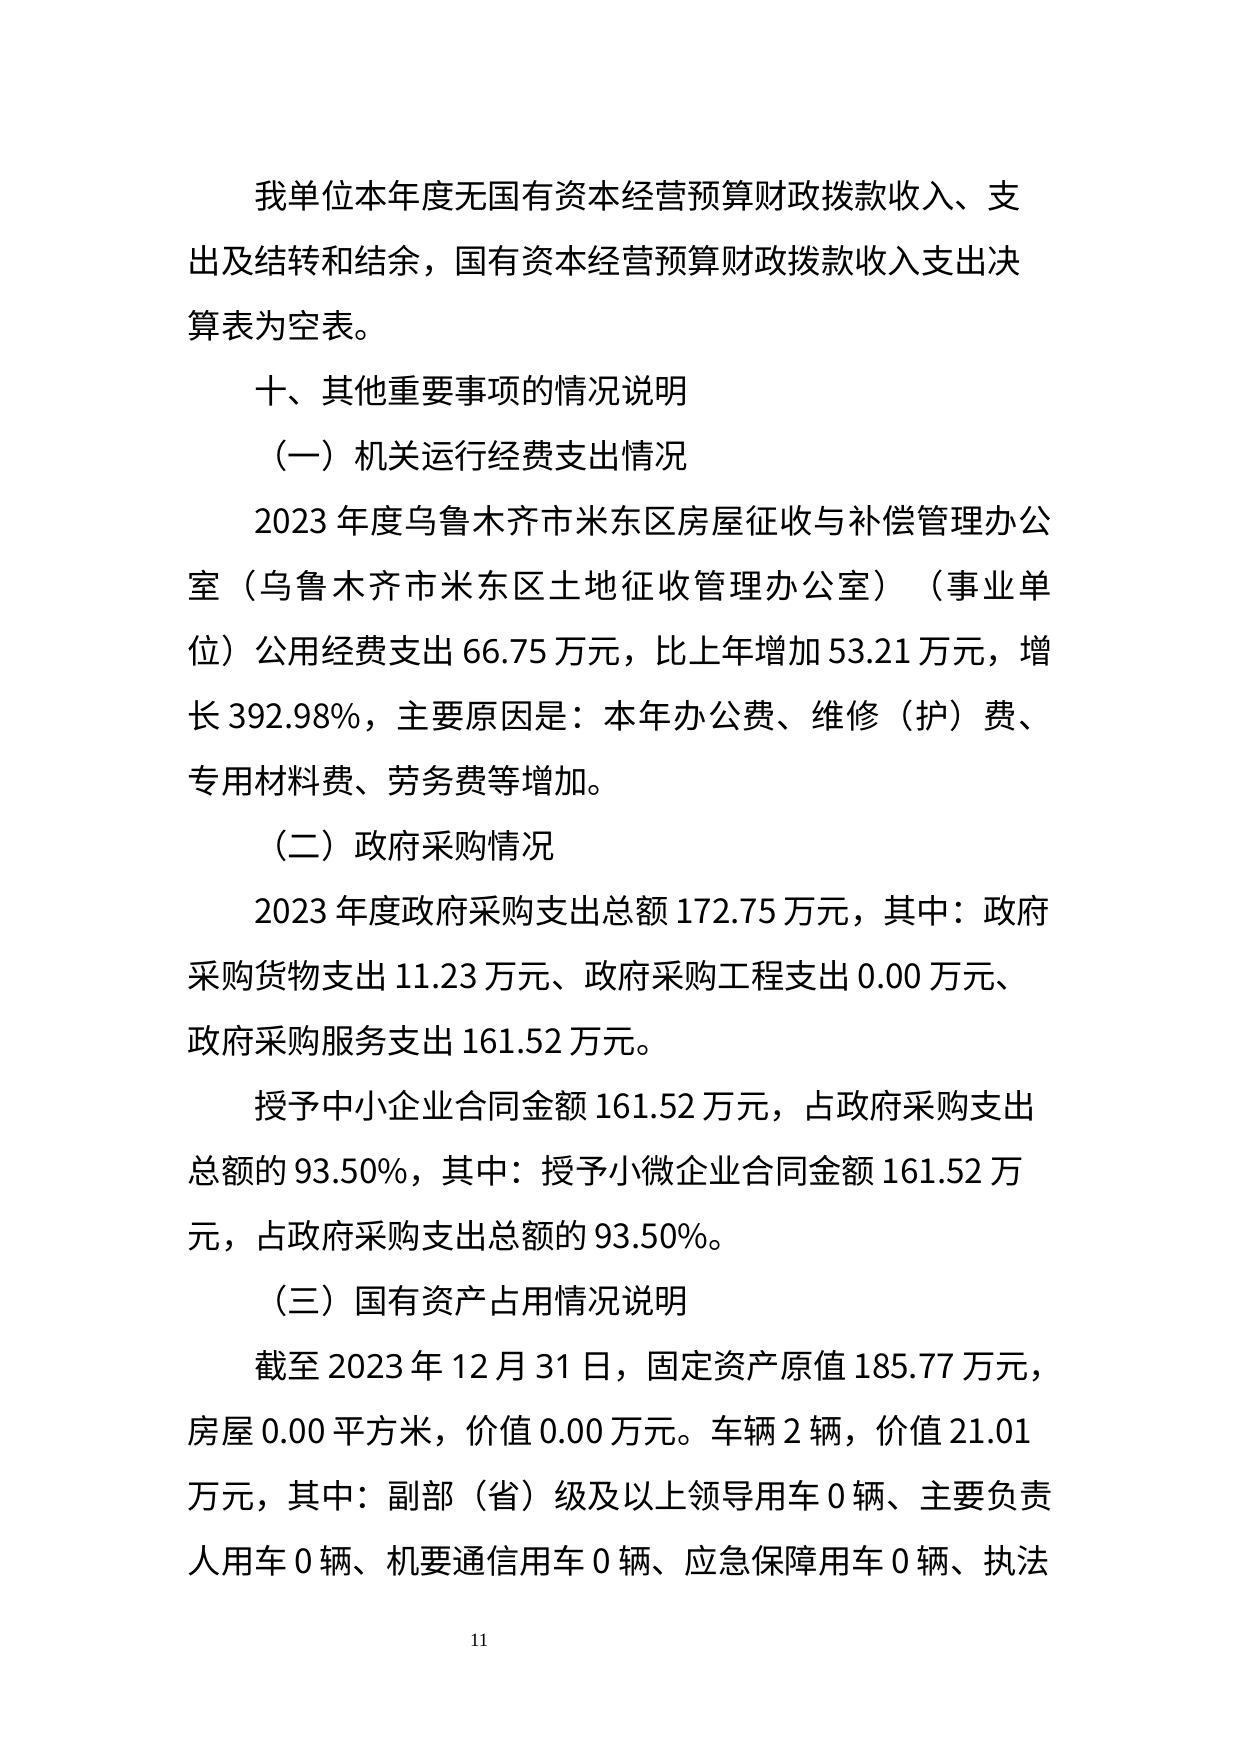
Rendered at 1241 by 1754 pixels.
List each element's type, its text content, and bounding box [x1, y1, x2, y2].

text 我单位本年度无国有资本经营预算财政拨款收入、支出及结转和结余，国有资本经营预算财政拨款收入支出决算表为空表。 [187, 162, 1053, 357]
text （一）机关运行经费支出情况 [187, 422, 1053, 487]
text 十、其他重要事项的情况说明 [187, 357, 1053, 422]
text （三）国有资产占用情况说明 [187, 1267, 1053, 1332]
text （二）政府采购情况 [187, 812, 1053, 877]
text 授予中小企业合同金额161.52万元，占政府采购支出总额的93.50%，其中：授予小微企业合同金额161.52万元，占政府采购支出总额的93.50%。 [187, 1072, 1053, 1267]
text 2023年度政府采购支出总额172.75万元，其中：政府采购货物支出11.23万元、政府采购工程支出0.00万元、政府采购服务支出161.52万元。 [187, 877, 1053, 1072]
text 2023年度乌鲁木齐市米东区房屋征收与补偿管理办公室（乌鲁木齐市米东区土地征收管理办公室）（事业单位）公用经费支出66.75万元，比上年增加53.21万元，增长392.98%，主要原因是：本年办公费、维修（护）费、专用材料费、劳务费等增加。 [187, 487, 1053, 812]
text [187, 1332, 1053, 1592]
